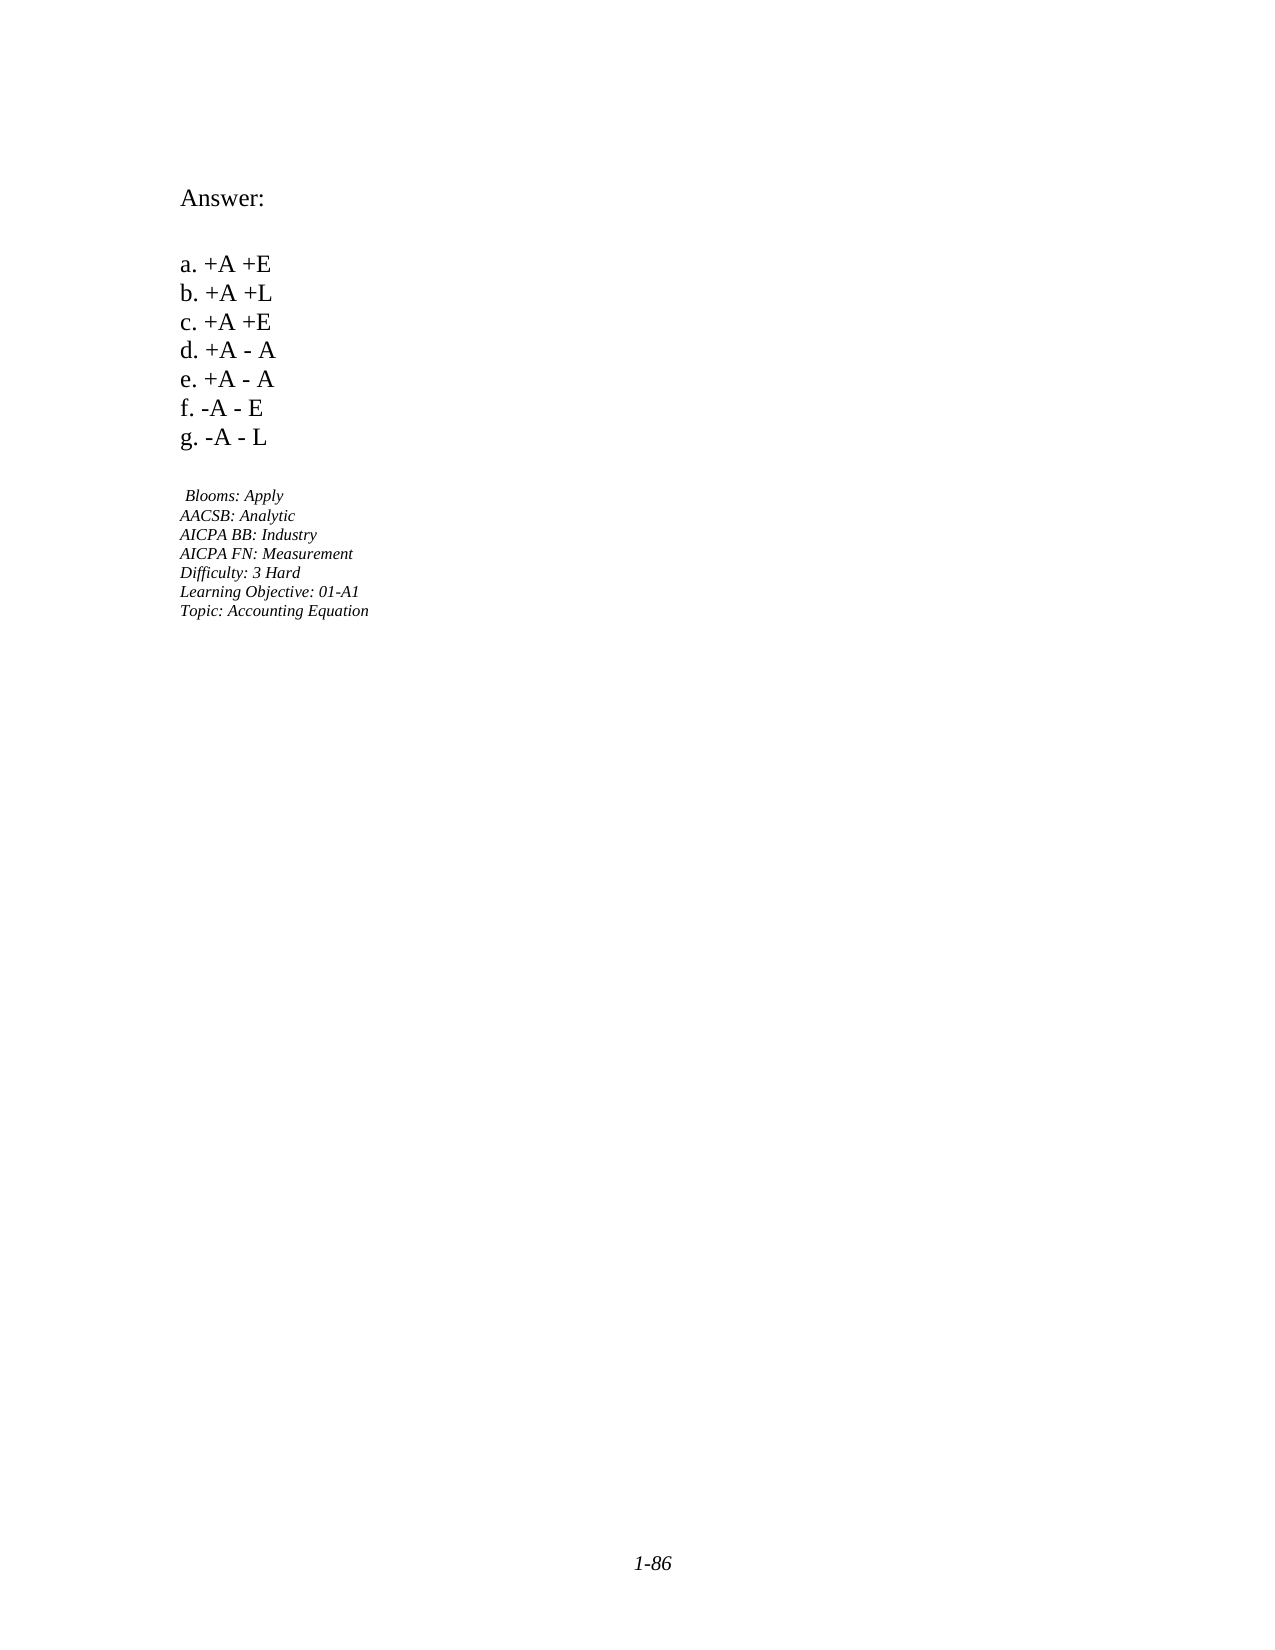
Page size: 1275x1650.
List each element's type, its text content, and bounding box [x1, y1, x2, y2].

text Blooms: Apply AACSB: Analytic AICPA BB: Industry AICPA FN: Measurement Difficulty: 3 Hard Learning Objective: 01-A1 [180, 484, 1125, 601]
text a. +A +E b. +A +L c. +A +E d. +A - A e. +A - A f. -A - E g. -A - L [180, 249, 1125, 451]
text Topic: Accounting Equation [180, 601, 1125, 639]
text Answer: [180, 183, 1125, 212]
